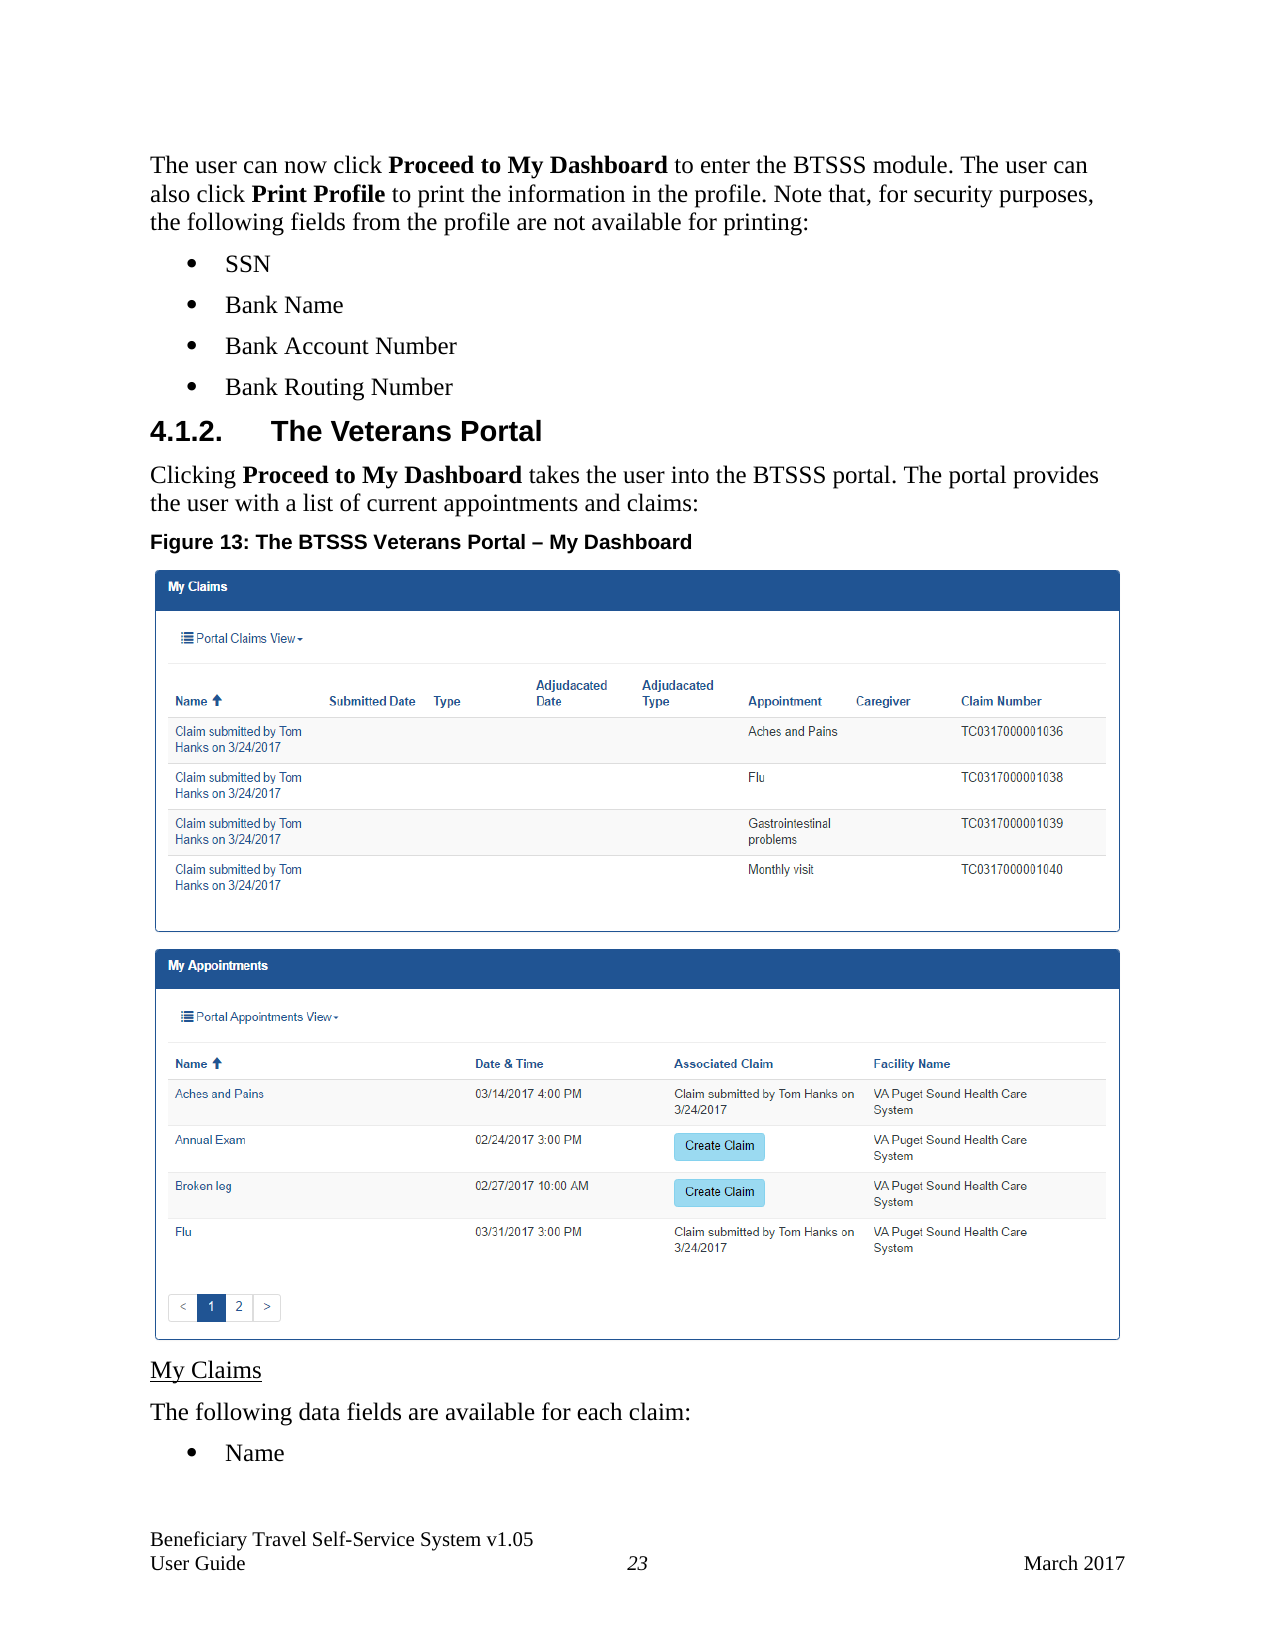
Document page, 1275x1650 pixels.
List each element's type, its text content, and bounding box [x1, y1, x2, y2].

text Figure 13: The BTSSS Veterans Portal – My Dashboard [150, 530, 1125, 554]
text The following data fields are available for each claim: [150, 1397, 1125, 1426]
list Name [187, 1438, 1125, 1467]
list Bank Routing Number [187, 372, 1125, 401]
text The user can now click Proceed to My Dashboard to enter the BTSSS module. The user can also click Print Profile to print the information in the profile. Note that, for security purposes, the following fields from the profile are not available for printing: [150, 150, 1125, 236]
text My Claims [150, 1356, 1125, 1384]
list Bank Name [187, 290, 1125, 319]
list SSN [187, 249, 1125, 277]
text Clicking Proceed to My Dashboard takes the user into the BTSSS portal. The portal provides the user with a list of current appointments and claims: [150, 460, 1125, 517]
subtitle The Veterans Portal [150, 414, 1125, 447]
picture [150, 566, 1125, 1343]
list Bank Account Number [187, 331, 1125, 360]
